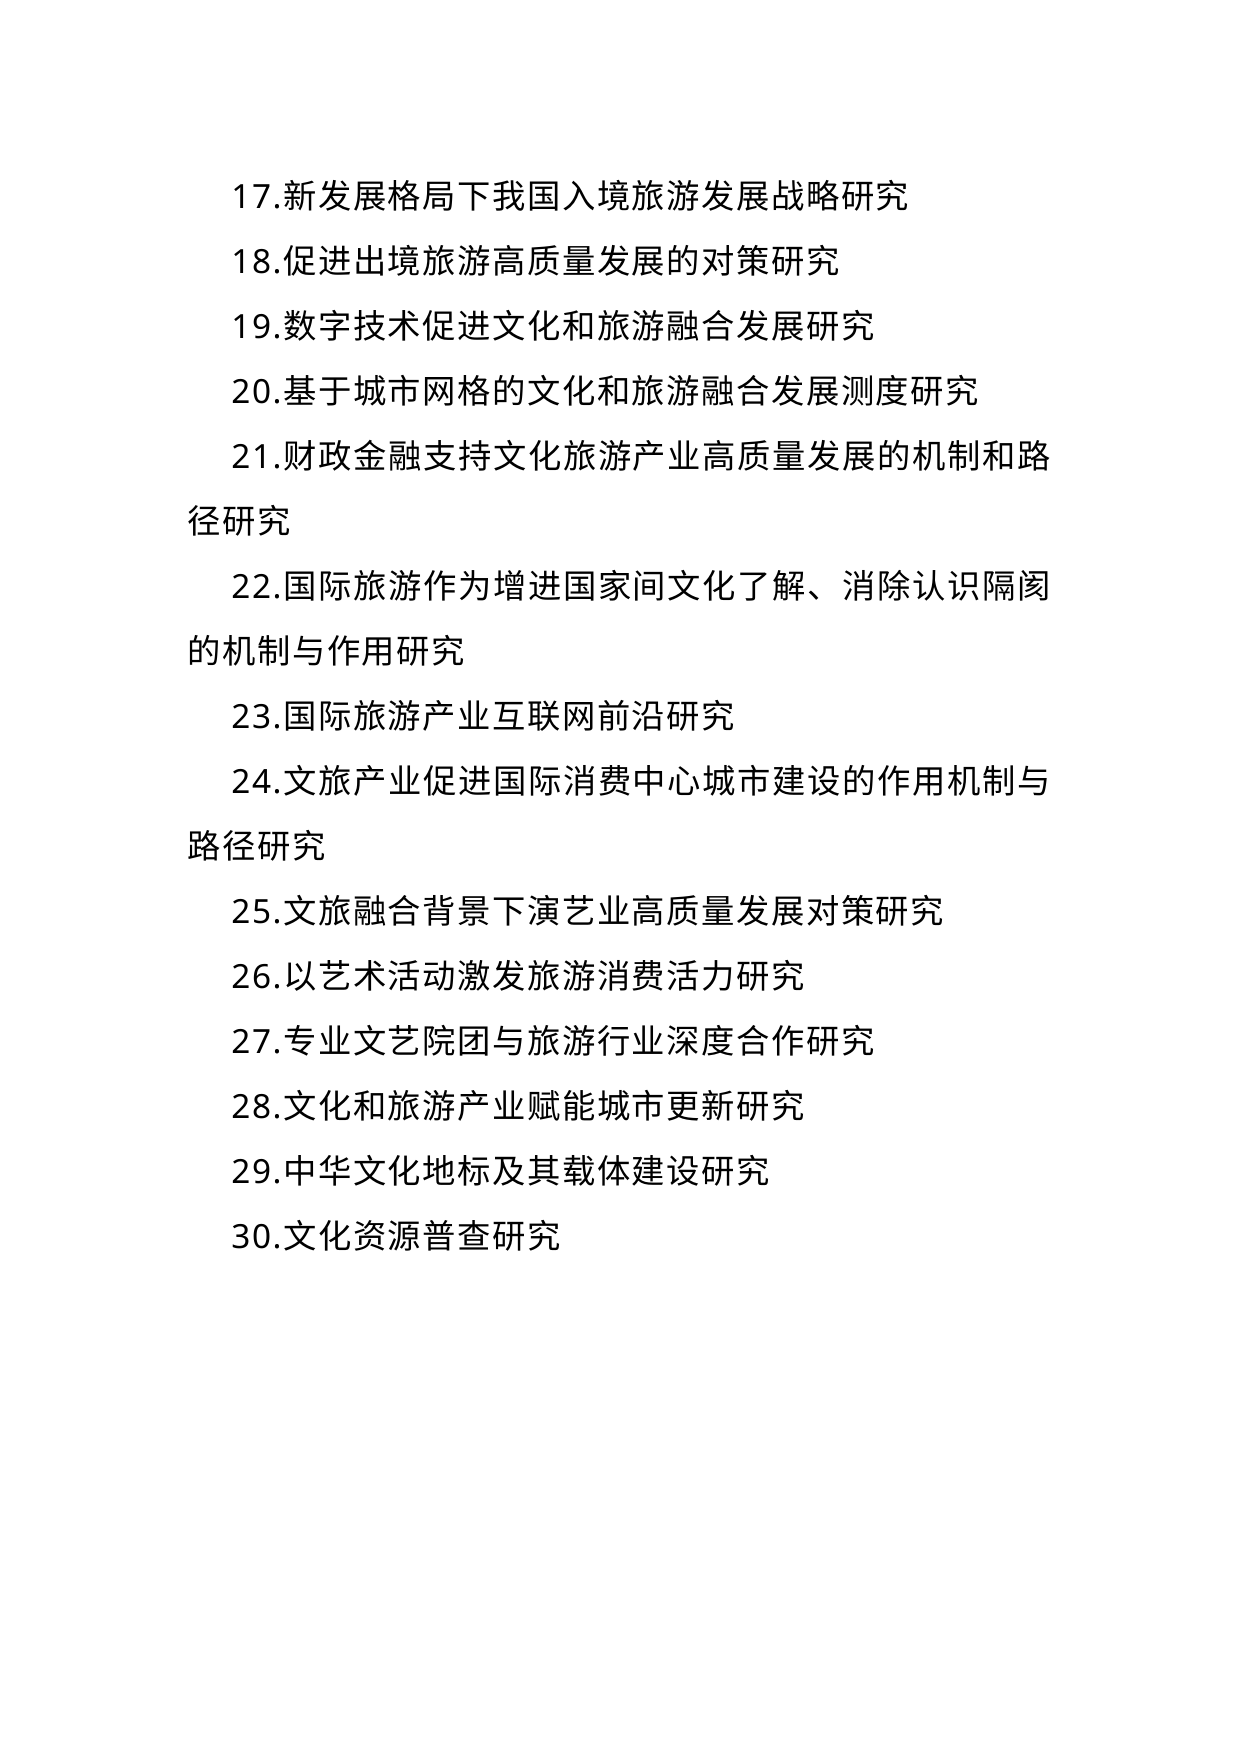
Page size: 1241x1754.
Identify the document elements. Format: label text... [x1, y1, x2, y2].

text 20.基于城市网格的文化和旅游融合发展测度研究 [187, 357, 1053, 422]
text 30.文化资源普查研究 [187, 1202, 1053, 1267]
text 17.新发展格局下我国入境旅游发展战略研究 [187, 162, 1053, 227]
text 24.文旅产业促进国际消费中心城市建设的作用机制与路径研究 [187, 747, 1053, 877]
text 26.以艺术活动激发旅游消费活力研究 [187, 942, 1053, 1007]
text 18.促进出境旅游高质量发展的对策研究 [187, 227, 1053, 292]
text 23.国际旅游产业互联网前沿研究 [187, 682, 1053, 747]
text 19.数字技术促进文化和旅游融合发展研究 [187, 292, 1053, 357]
text 22.国际旅游作为增进国家间文化了解、消除认识隔阂的机制与作用研究 [187, 552, 1053, 682]
text 21.财政金融支持文化旅游产业高质量发展的机制和路径研究 [187, 422, 1053, 552]
text 29.中华文化地标及其载体建设研究 [187, 1137, 1053, 1202]
text 27.专业文艺院团与旅游行业深度合作研究 [187, 1007, 1053, 1072]
text 25.文旅融合背景下演艺业高质量发展对策研究 [187, 877, 1053, 942]
text 28.文化和旅游产业赋能城市更新研究 [187, 1072, 1053, 1137]
